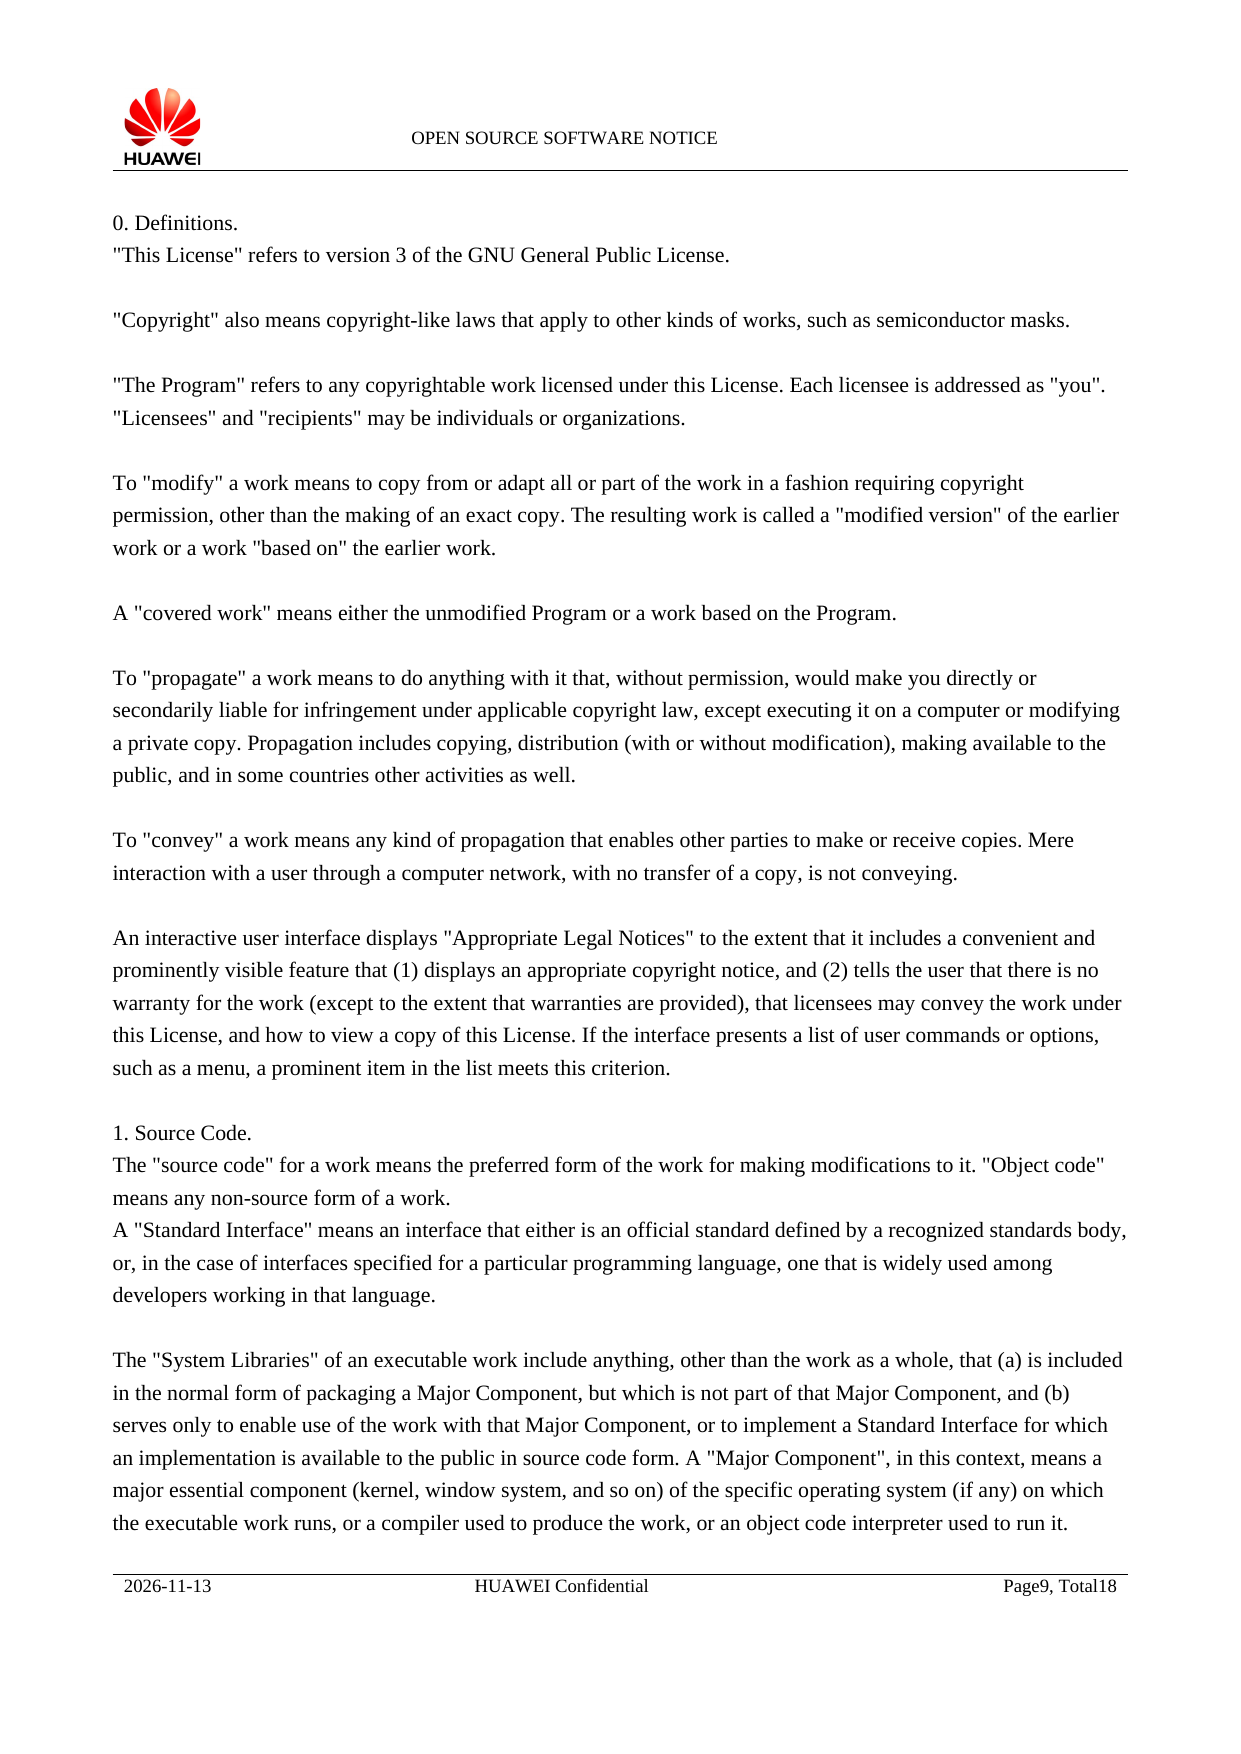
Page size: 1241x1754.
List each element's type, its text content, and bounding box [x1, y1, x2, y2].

text "The Program" refers to any copyrightable work licensed under this License. Each licensee is addressed as "you". "Licensees" and "recipients" may be individuals or organizations. [112, 369, 1128, 434]
text To "modify" a work means to copy from or adapt all or part of the work in a fashion requiring copyright permission, other than the making of an exact copy. The resulting work is called a "modified version" of the earlier work or a work "based on" the earlier work. [112, 466, 1128, 564]
text "This License" refers to version 3 of the GNU General Public License. [112, 239, 1128, 271]
text The "System Libraries" of an executable work include anything, other than the work as a whole, that (a) is included in the normal form of packaging a Major Component, but which is not part of that Major Component, and (b) serves only to enable use of the work with that Major Component, or to implement a Standard Interface for which an implementation is available to the public in source code form. A "Major Component", in this context, means a major essential component (kernel, window system, and so on) of the specific operating system (if any) on which the executable work runs, or a compiler used to produce the work, or an object code interpreter used to run it. [112, 1344, 1128, 1539]
text A "covered work" means either the unmodified Program or a work based on the Program. [112, 596, 1128, 629]
picture [124, 88, 201, 165]
text A "Standard Interface" means an interface that either is an official standard defined by a recognized standards body, or, in the case of interfaces specified for a particular programming language, one that is widely used among developers working in that language. [112, 1214, 1128, 1311]
text To "convey" a work means any kind of propagation that enables other parties to make or receive copies. Mere interaction with a user through a computer network, with no transfer of a copy, is not conveying. [112, 824, 1128, 889]
text The "source code" for a work means the preferred form of the work for making modifications to it. "Object code" means any non-source form of a work. [112, 1149, 1128, 1214]
text An interactive user interface displays "Appropriate Legal Notices" to the extent that it includes a convenient and prominently visible feature that (1) displays an appropriate copyright notice, and (2) tells the user that there is no warranty for the work (except to the extent that warranties are provided), that licensees may convey the work under this License, and how to view a copy of this License. If the interface presents a list of user commands or options, such as a menu, a prominent item in the list meets this criterion. [112, 921, 1128, 1084]
text 1. Source Code. [112, 1116, 1128, 1149]
text 0. Definitions. [112, 206, 1128, 239]
text "Copyright" also means copyright-like laws that apply to other kinds of works, such as semiconductor masks. [112, 304, 1128, 336]
text To "propagate" a work means to do anything with it that, without permission, would make you directly or secondarily liable for infringement under applicable copyright law, except executing it on a computer or modifying a private copy. Propagation includes copying, distribution (with or without modification), making available to the public, and in some countries other activities as well. [112, 661, 1128, 791]
